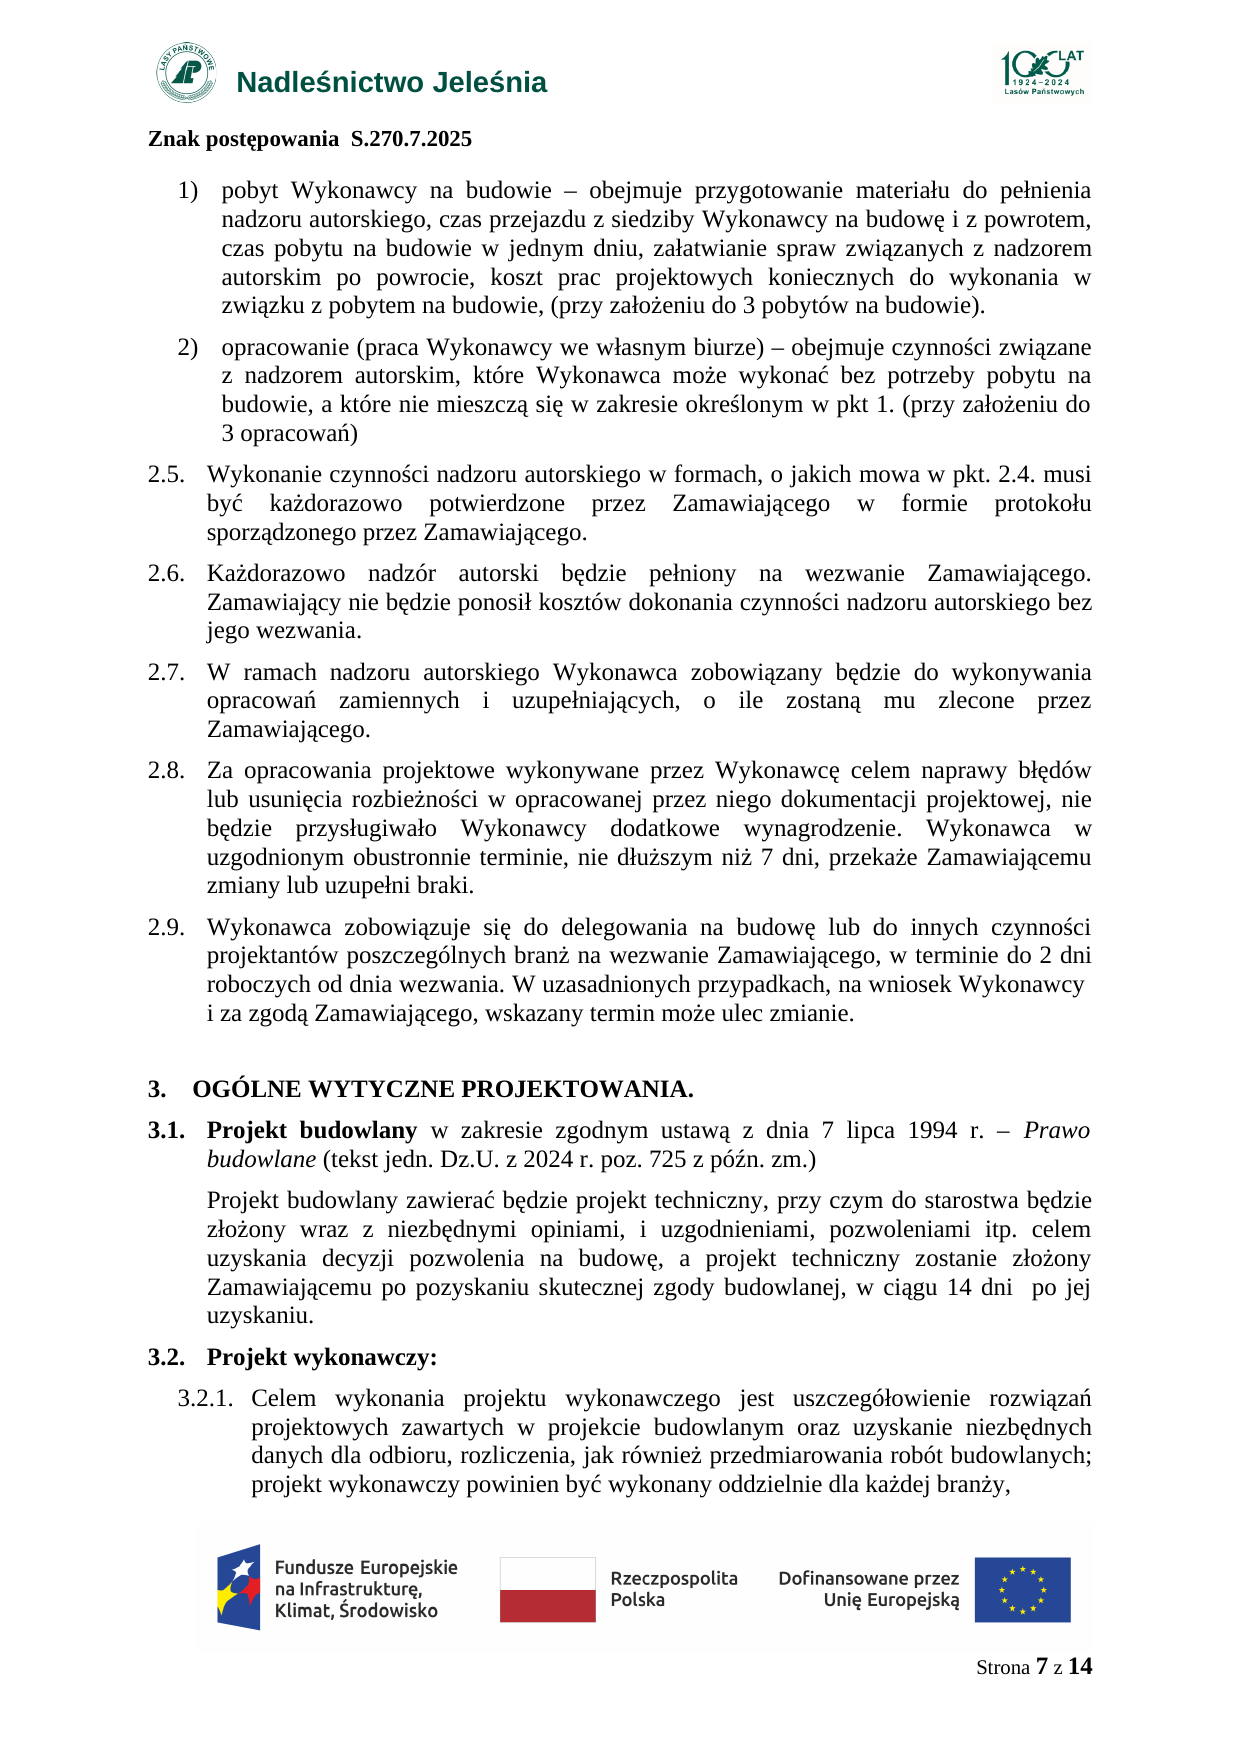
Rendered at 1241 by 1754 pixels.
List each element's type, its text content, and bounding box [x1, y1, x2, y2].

picture [196, 1522, 1093, 1652]
text 3.2.1. Celem wykonania projektu wykonawczego jest uszczegółowienie rozwiązań projektowych zawartych w projekcie budowlanym oraz uzyskanie niezbędnych danych dla odbioru, rozliczenia, jak również przedmiarowania robót budowlanych; projekt wykonawczy powinien być wykonany oddzielnie dla każdej branży, [177, 1383, 1093, 1498]
text 2.9. Wykonawca zobowiązuje się do delegowania na budowę lub do innych czynności projektantów poszczególnych branż na wezwanie Zamawiającego, w terminie do 2 dni roboczych od dnia wezwania. W uzasadnionych przypadkach, na wniosek Wykonawcy i za zgodą Zamawiającego, wskazany termin może ulec zmianie. [148, 912, 1093, 1027]
text 2.8. Za opracowania projektowe wykonywane przez Wykonawcę celem naprawy błędów lub usunięcia rozbieżności w opracowanej przez niego dokumentacji projektowej, nie będzie przysługiwało Wykonawcy dodatkowe wynagrodzenie. Wykonawca w uzgodnionym obustronnie terminie, nie dłuższym niż 7 dni, przekaże Zamawiającemu zmiany lub uzupełni braki. [148, 755, 1093, 899]
picture [992, 42, 1092, 104]
text Projekt budowlany zawierać będzie projekt techniczny, przy czym do starostwa będzie złożony wraz z niezbędnymi opiniami, i uzgodnieniami, pozwoleniami itp. celem uzyskania decyzji pozwolenia na budowę, a projekt techniczny zostanie złożony Zamawiającemu po pozyskaniu skutecznej zgody budowlanej, w ciągu 14 dni po jej uzyskaniu. [207, 1186, 1093, 1329]
text 2) opracowanie (praca Wykonawcy we własnym biurze) – obejmuje czynności związane z nadzorem autorskim, które Wykonawca może wykonać bez potrzeby pobytu na budowie, a które nie mieszczą się w zakresie określonym w pkt 1. (przy założeniu do 3 opracowań) [177, 332, 1093, 447]
text 3.1. Projekt budowlany w zakresie zgodnym ustawą z dnia 7 lipca 1994 r. – Prawo budowlane (tekst jedn. Dz.U. z 2024 r. poz. 725 z późn. zm.) [148, 1116, 1093, 1173]
text 2.7. W ramach nadzoru autorskiego Wykonawca zobowiązany będzie do wykonywania opracowań zamiennych i uzupełniających, o ile zostaną mu zlecone przez Zamawiającego. [148, 657, 1093, 743]
text 2.5. Wykonanie czynności nadzoru autorskiego w formach, o jakich mowa w pkt. 2.4. musi być każdorazowo potwierdzone przez Zamawiającego w formie protokołu sporządzonego przez Zamawiającego. [148, 459, 1093, 545]
text 1) pobyt Wykonawcy na budowie – obejmuje przygotowanie materiału do pełnienia nadzoru autorskiego, czas przejazdu z siedziby Wykonawcy na budowę i z powrotem, czas pobytu na budowie w jednym dniu, załatwianie spraw związanych z nadzorem autorskim po powrocie, koszt prac projektowych koniecznych do wykonania w związku z pobytem na budowie, (przy założeniu do 3 pobytów na budowie). [177, 175, 1093, 319]
text 2.6. Każdorazowo nadzór autorski będzie pełniony na wezwanie Zamawiającego. Zamawiający nie będzie ponosił kosztów dokonania czynności nadzoru autorskiego bez jego wezwania. [148, 558, 1093, 644]
text 3.2. Projekt wykonawczy: [148, 1342, 1093, 1371]
text 3. OGÓLNE WYTYCZNE PROJEKTOWANIA. [148, 1074, 1093, 1103]
